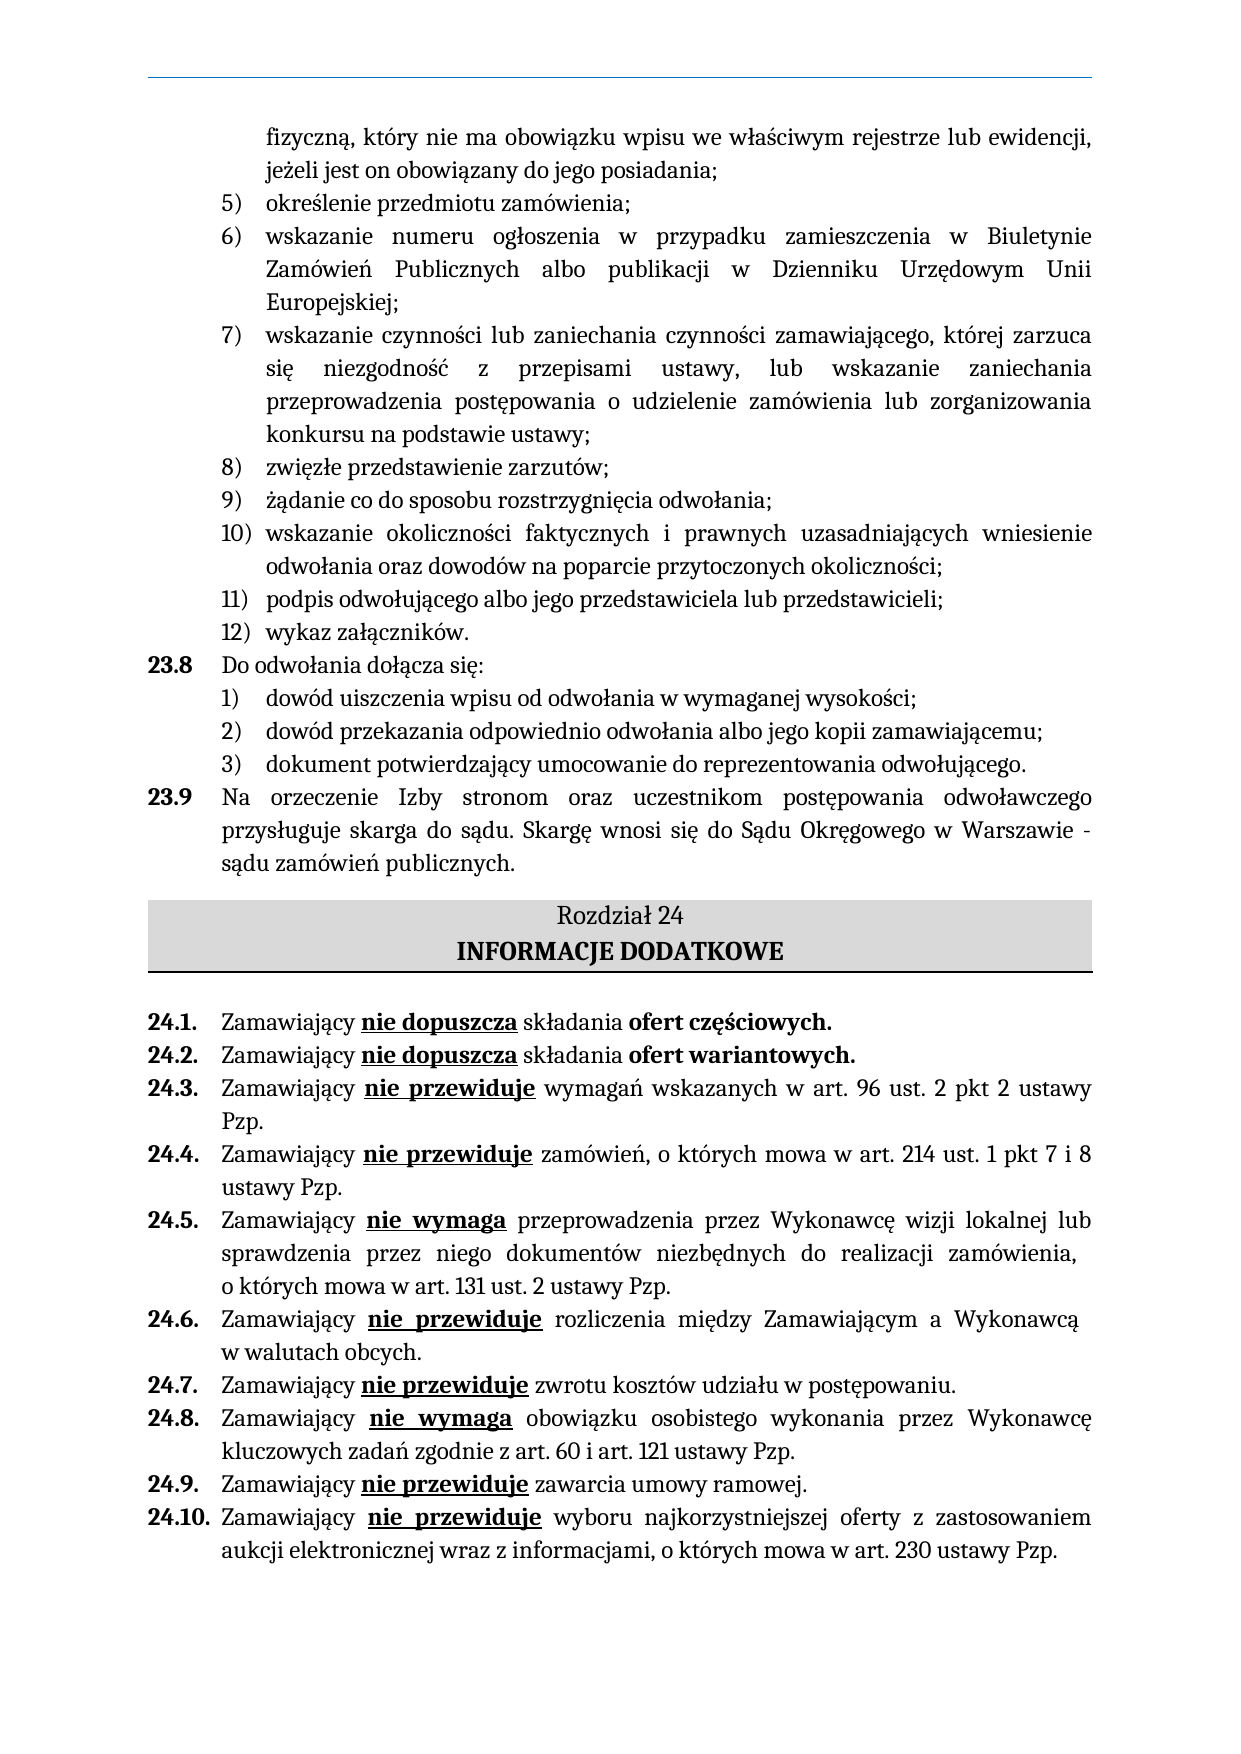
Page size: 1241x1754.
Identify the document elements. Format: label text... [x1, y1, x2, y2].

list określenie przedmiotu zamówienia; [221, 189, 1093, 218]
list Zamawiający nie wymaga obowiązku osobistego wykonania przez Wykonawcę kluczowych zadań zgodnie z art. 60 i art. 121 ustawy Pzp. [148, 1404, 1093, 1466]
list wskazanie czynności lub zaniechania czynności zamawiającego, której zarzuca się niezgodność z przepisami ustawy, lub wskazanie zaniechania przeprowadzenia postępowania o udzielenie zamówienia lub zorganizowania konkursu na podstawie ustawy; [221, 321, 1093, 449]
list wykaz załączników. [221, 618, 1093, 647]
list Zamawiający nie przewiduje rozliczenia między Zamawiającym a Wykonawcą w walutach obcych. [148, 1305, 1093, 1366]
list Na orzeczenie Izby stronom oraz uczestnikom postępowania odwoławczego przysługuje skarga do sądu. Skargę wnosi się do Sądu Okręgowego w Warszawie - sądu zamówień publicznych. [148, 783, 1093, 878]
list żądanie co do sposobu rozstrzygnięcia odwołania; [221, 486, 1093, 515]
list Do odwołania dołącza się: [148, 651, 1093, 680]
list dowód uiszczenia wpisu od odwołania w wymaganej wysokości; [221, 684, 1093, 713]
list zwięzłe przedstawienie zarzutów; [221, 453, 1093, 482]
list Zamawiający nie przewiduje wyboru najkorzystniejszej oferty z zastosowaniem aukcji elektronicznej wraz z informacjami, o których mowa w art. 230 ustawy Pzp. [148, 1503, 1093, 1564]
list Zamawiający nie przewiduje zawarcia umowy ramowej. [148, 1470, 1093, 1498]
list Zamawiający nie dopuszcza składania ofert wariantowych. [148, 1041, 1093, 1069]
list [221, 123, 1093, 184]
list dowód przekazania odpowiednio odwołania albo jego kopii zamawiającemu; [221, 717, 1093, 746]
list Zamawiający nie dopuszcza składania ofert częściowych. [148, 1007, 1093, 1036]
list Zamawiający nie przewiduje wymagań wskazanych w art. 96 ust. 2 pkt 2 ustawy Pzp. [148, 1073, 1093, 1135]
list Zamawiający nie przewiduje zwrotu kosztów udziału w postępowaniu. [148, 1371, 1093, 1399]
table_header Rozdział 24 INFORMACJE DODATKOWE [148, 900, 1092, 971]
list Zamawiający nie wymaga przeprowadzenia przez Wykonawcę wizji lokalnej lub sprawdzenia przez niego dokumentów niezbędnych do realizacji zamówienia, o których mowa w art. 131 ust. 2 ustawy Pzp. [148, 1206, 1093, 1300]
list Zamawiający nie przewiduje zamówień, o których mowa w art. 214 ust. 1 pkt 7 i 8 ustawy Pzp. [148, 1139, 1093, 1201]
list wskazanie okoliczności faktycznych i prawnych uzasadniających wniesienie odwołania oraz dowodów na poparcie przytoczonych okoliczności; [221, 519, 1093, 581]
list podpis odwołującego albo jego przedstawiciela lub przedstawicieli; [221, 585, 1093, 614]
list wskazanie numeru ogłoszenia w przypadku zamieszczenia w Biuletynie Zamówień Publicznych albo publikacji w Dzienniku Urzędowym Unii Europejskiej; [221, 222, 1093, 317]
list dokument potwierdzający umocowanie do reprezentowania odwołującego. [221, 750, 1093, 779]
